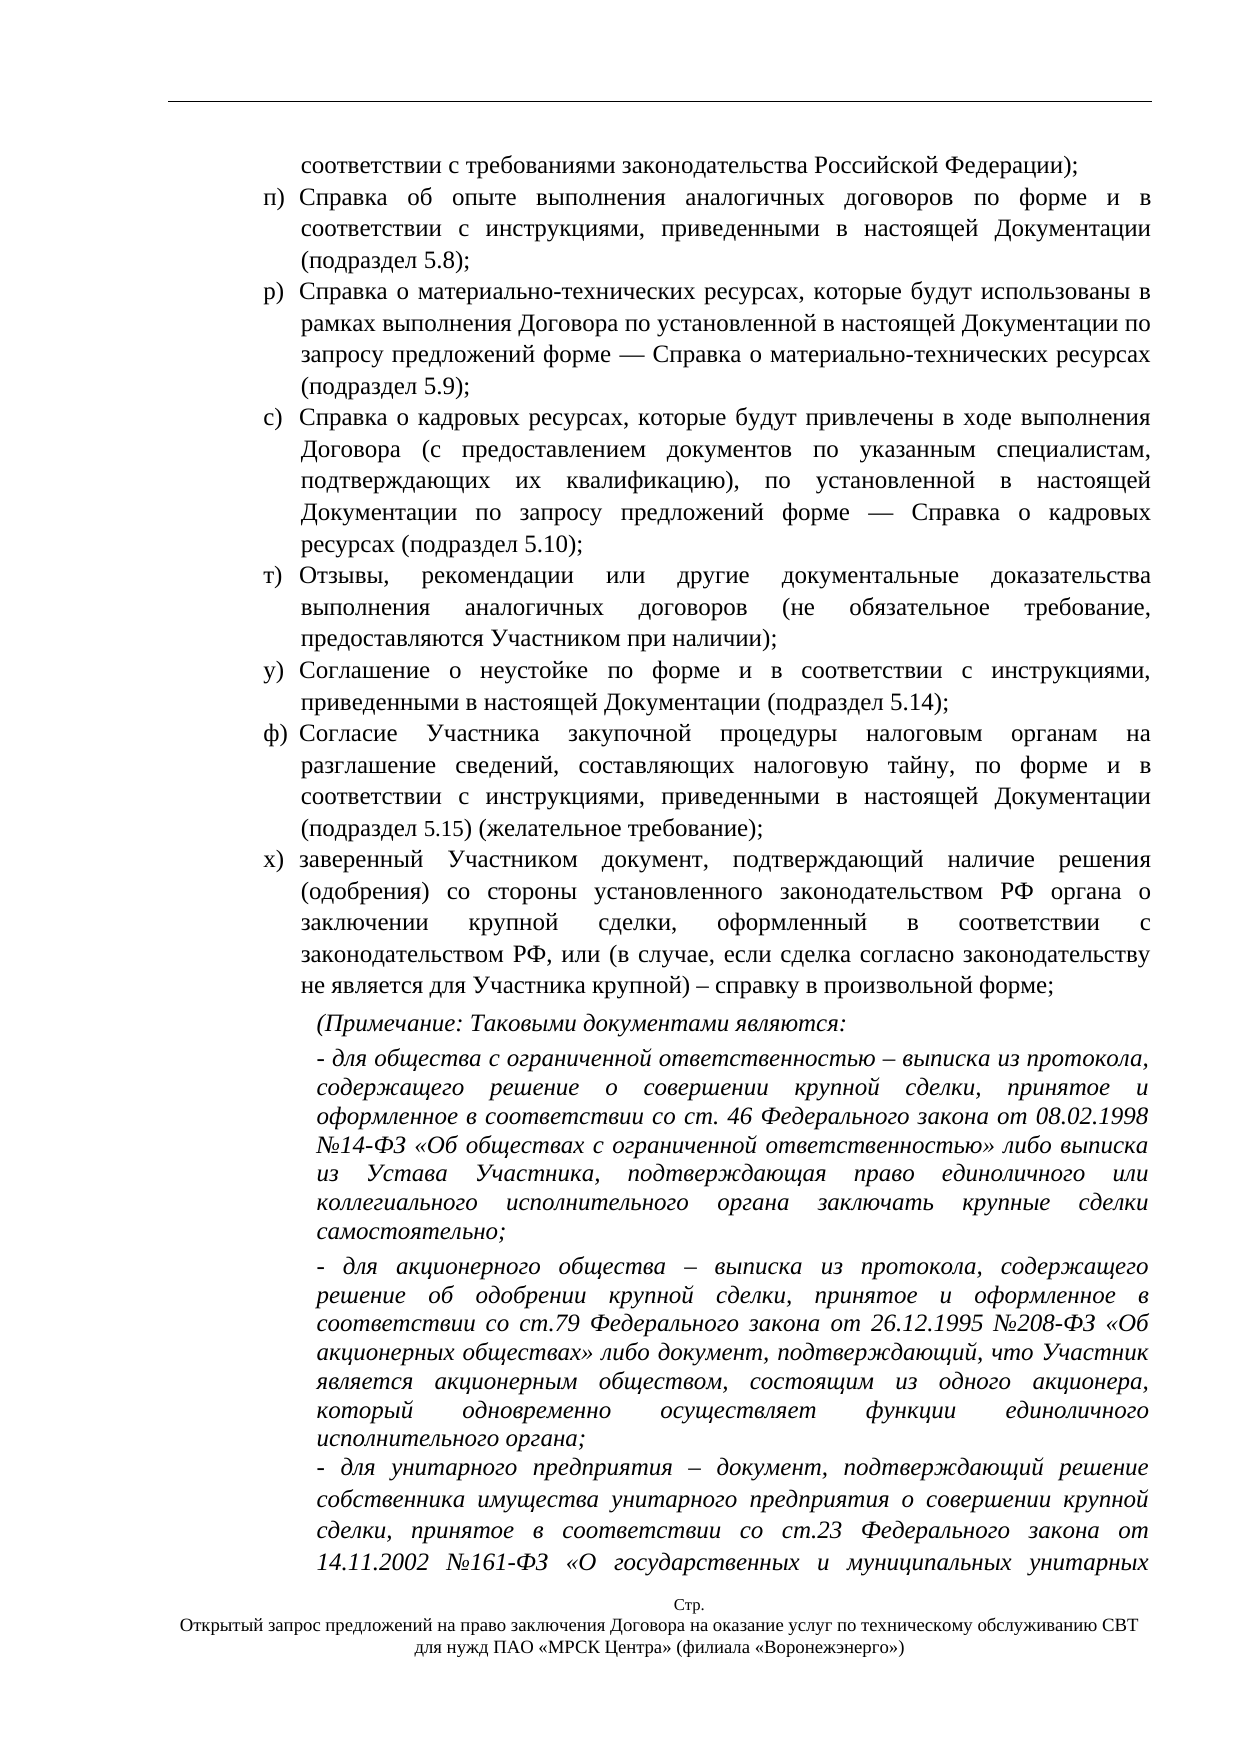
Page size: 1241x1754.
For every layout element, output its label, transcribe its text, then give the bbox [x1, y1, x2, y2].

list Согласие Участника закупочной процедуры налоговым органам на разглашение сведений, составляющих налоговую тайну, по форме и в соответствии с инструкциями, приведенными в настоящей Документации (подраздел 5.15) (желательное требование); [263, 718, 1152, 842]
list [316, 1452, 1152, 1576]
list - для общества с ограниченной ответственностью – выписка из протокола, содержащего решение о совершении крупной сделки, принятое и оформленное в соответствии со ст. 46 Федерального закона от 08.02.1998 №14-ФЗ «Об обществах с ограниченной ответственностью» либо выписка из Устава Участника, подтверждающая право единоличного или коллегиального исполнительного органа заключать крупные сделки самостоятельно; [316, 1043, 1152, 1245]
list - для акционерного общества – выписка из протокола, содержащего решение об одобрении крупной сделки, принятое и оформленное в соответствии со ст.79 Федерального закона от 26.12.1995 №208-ФЗ «Об акционерных обществах» либо документ, подтверждающий, что Участник является акционерным обществом, состоящим из одного акционера, который одновременно осуществляет функции единоличного исполнительного органа; [316, 1251, 1152, 1452]
list Справка о материально-технических ресурсах, которые будут использованы в рамках выполнения Договора по установленной в настоящей Документации по запросу предложений форме — Справка о материально-технических ресурсах (подраздел 5.9); [263, 276, 1152, 400]
list Отзывы, рекомендации или другие документальные доказательства выполнения аналогичных договоров (не обязательное требование, предоставляются Участником при наличии); [263, 560, 1152, 652]
list Справка о кадровых ресурсах, которые будут привлечены в ходе выполнения Договора (с предоставлением документов по указанным специалистам, подтверждающих их квалификацию), по установленной в настоящей Документации по запросу предложений форме — Справка о кадровых ресурсах (подраздел 5.10); [263, 402, 1152, 557]
list Справка об опыте выполнения аналогичных договоров по форме и в соответствии с инструкциями, приведенными в настоящей Документации (подраздел 5.8); [263, 182, 1152, 273]
list Соглашение о неустойке по форме и в соответствии с инструкциями, приведенными в настоящей Документации (подраздел 5.14); [263, 655, 1152, 715]
list заверенный Участником документ, подтверждающий наличие решения (одобрения) со стороны установленного законодательством РФ органа о заключении крупной сделки, оформленный в соответствии с законодательством РФ, или (в случае, если сделка согласно законодательству не является для Участника крупной) – справку в произвольной форме; [263, 844, 1152, 999]
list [263, 150, 1152, 179]
list (Примечание: Таковыми документами являются: [316, 1008, 1152, 1037]
